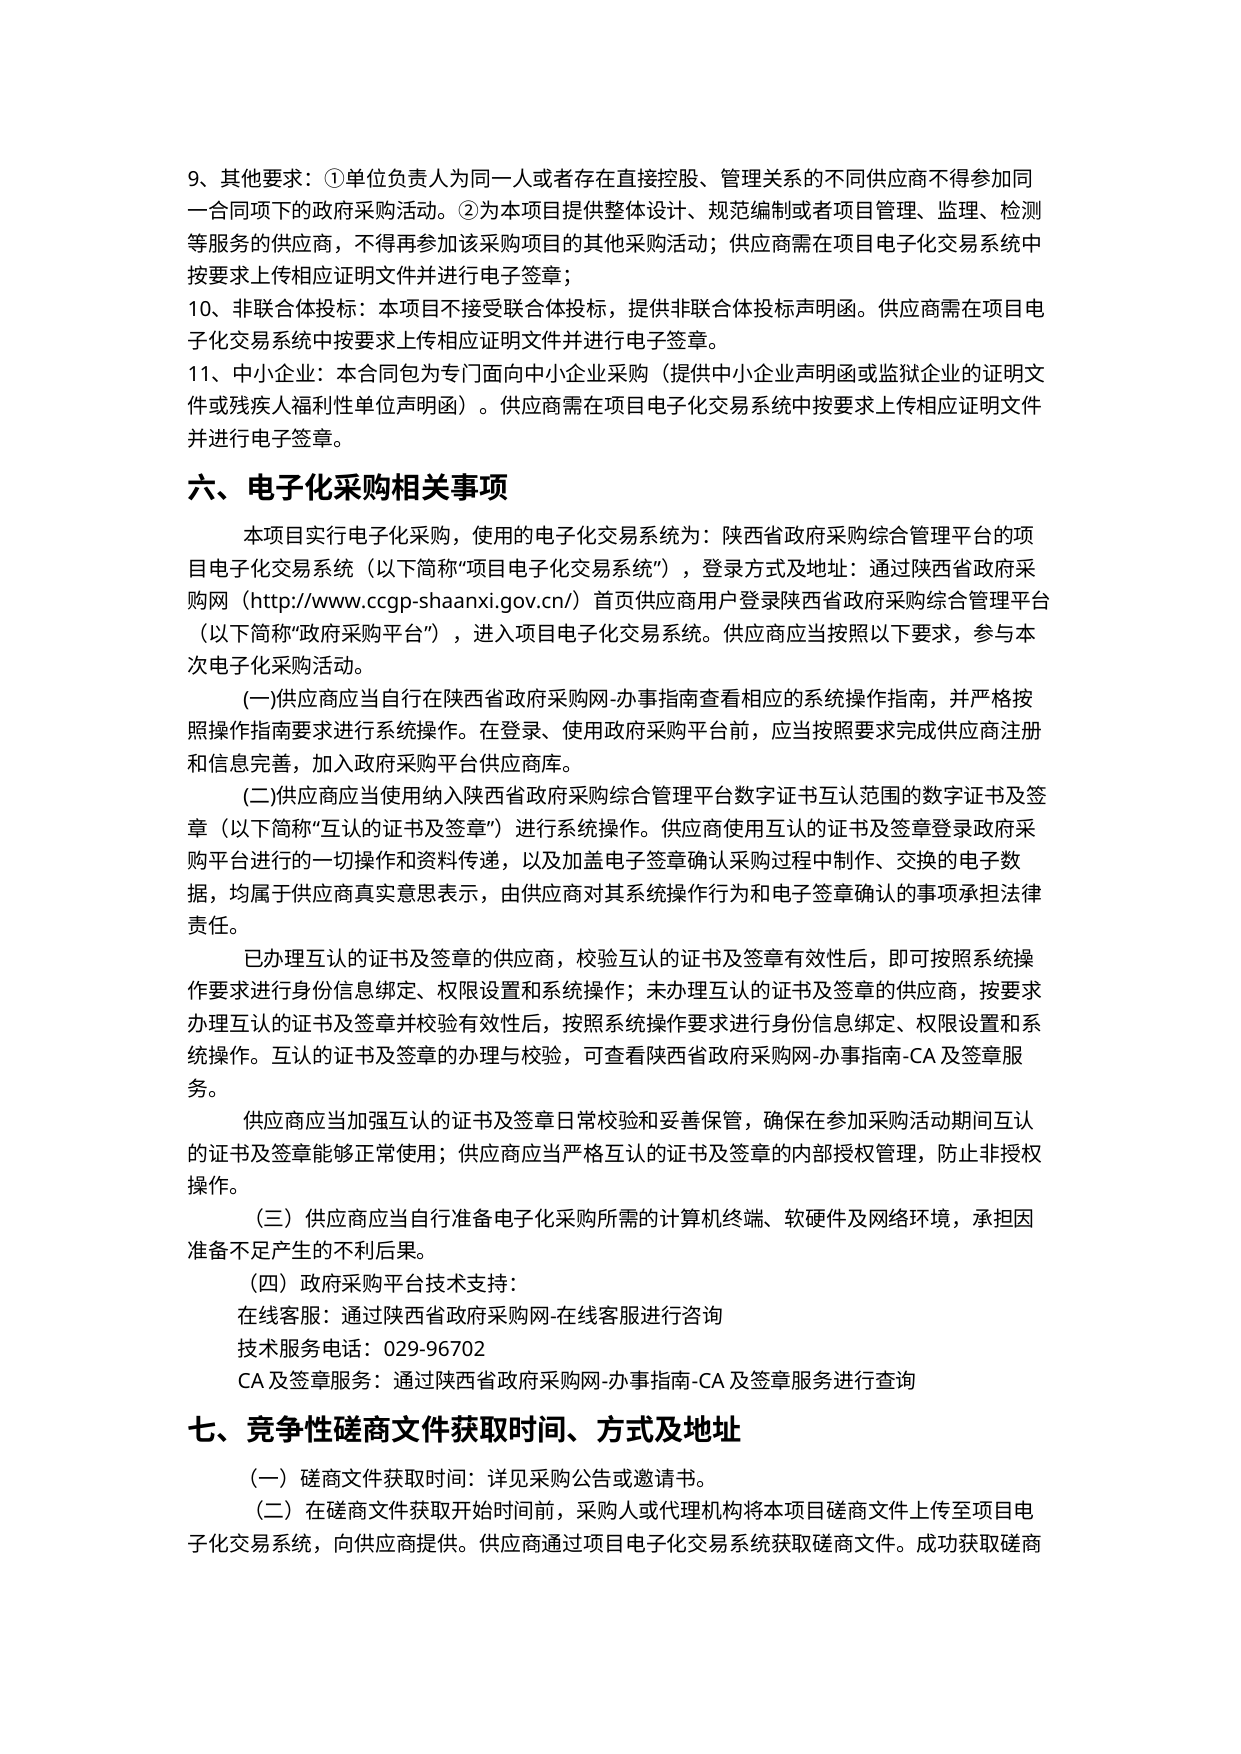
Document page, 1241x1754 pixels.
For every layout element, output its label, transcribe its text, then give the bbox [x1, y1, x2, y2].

text 10、非联合体投标：本项目不接受联合体投标，提供非联合体投标声明函。供应商需在项目电子化交易系统中按要求上传相应证明文件并进行电子签章。 [187, 292, 1053, 357]
text 供应商应当加强互认的证书及签章日常校验和妥善保管，确保在参加采购活动期间互认的证书及签章能够正常使用；供应商应当严格互认的证书及签章的内部授权管理，防止非授权操作。 [187, 1104, 1053, 1202]
text 在线客服：通过陕西省政府采购网-在线客服进行咨询 [187, 1299, 1053, 1332]
text 七、竞争性磋商文件获取时间、方式及地址 [187, 1397, 1053, 1462]
text （三）供应商应当自行准备电子化采购所需的计算机终端、软硬件及网络环境，承担因准备不足产生的不利后果。 [187, 1202, 1053, 1267]
text 技术服务电话：029-96702 [187, 1332, 1053, 1364]
text 11、中小企业：本合同包为专门面向中小企业采购（提供中小企业声明函或监狱企业的证明文件或残疾人福利性单位声明函）。供应商需在项目电子化交易系统中按要求上传相应证明文件并进行电子签章。 [187, 357, 1053, 454]
text 六、电子化采购相关事项 [187, 454, 1053, 519]
text CA及签章服务：通过陕西省政府采购网-办事指南-CA及签章服务进行查询 [187, 1364, 1053, 1397]
text （一）磋商文件获取时间：详见采购公告或邀请书。 [187, 1462, 1053, 1494]
text 9、其他要求：①单位负责人为同一人或者存在直接控股、管理关系的不同供应商不得参加同一合同项下的政府采购活动。②为本项目提供整体设计、规范编制或者项目管理、监理、检测等服务的供应商，不得再参加该采购项目的其他采购活动；供应商需在项目电子化交易系统中按要求上传相应证明文件并进行电子签章； [187, 162, 1053, 292]
text 本项目实行电子化采购，使用的电子化交易系统为：陕西省政府采购综合管理平台的项目电子化交易系统（以下简称“项目电子化交易系统”），登录方式及地址：通过陕西省政府采购网（http://www.ccgp-shaanxi.gov.cn/）首页供应商用户登录陕西省政府采购综合管理平台（以下简称“政府采购平台”），进入项目电子化交易系统。供应商应当按照以下要求，参与本次电子化采购活动。 [187, 519, 1053, 682]
text (一)供应商应当自行在陕西省政府采购网-办事指南查看相应的系统操作指南，并严格按照操作指南要求进行系统操作。在登录、使用政府采购平台前，应当按照要求完成供应商注册和信息完善，加入政府采购平台供应商库。 [187, 682, 1053, 779]
text (二)供应商应当使用纳入陕西省政府采购综合管理平台数字证书互认范围的数字证书及签章（以下简称“互认的证书及签章”）进行系统操作。供应商使用互认的证书及签章登录政府采购平台进行的一切操作和资料传递，以及加盖电子签章确认采购过程中制作、交换的电子数据，均属于供应商真实意思表示，由供应商对其系统操作行为和电子签章确认的事项承担法律责任。 [187, 779, 1053, 942]
text 已办理互认的证书及签章的供应商，校验互认的证书及签章有效性后，即可按照系统操作要求进行身份信息绑定、权限设置和系统操作；未办理互认的证书及签章的供应商，按要求办理互认的证书及签章并校验有效性后，按照系统操作要求进行身份信息绑定、权限设置和系统操作。互认的证书及签章的办理与校验，可查看陕西省政府采购网-办事指南-CA及签章服务。 [187, 942, 1053, 1104]
text （四）政府采购平台技术支持： [187, 1267, 1053, 1299]
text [187, 1494, 1053, 1559]
